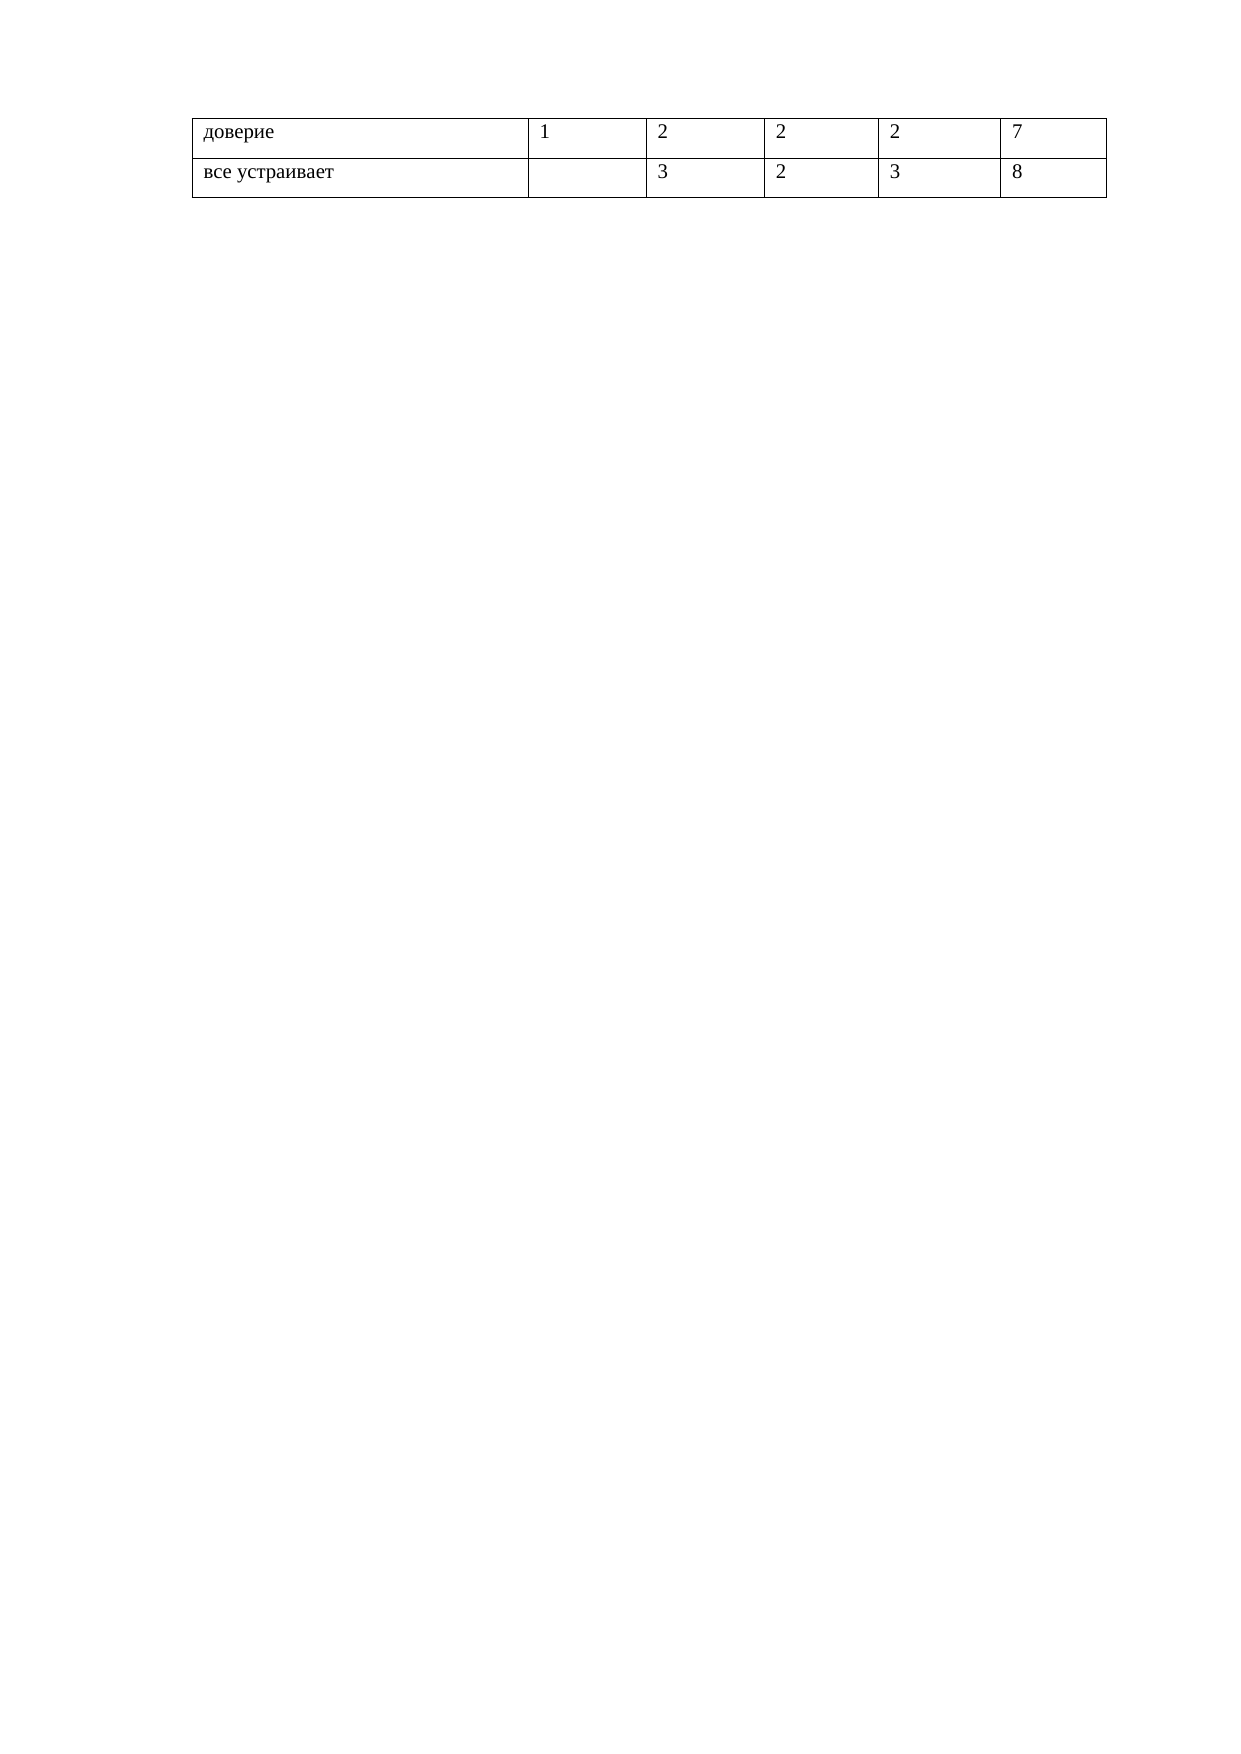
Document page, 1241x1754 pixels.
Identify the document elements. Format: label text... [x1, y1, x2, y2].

table_cell 3 [879, 159, 1000, 197]
table_cell 1 [529, 119, 646, 157]
table_cell 2 [765, 119, 878, 157]
table_cell доверие [193, 119, 528, 157]
table_cell 3 [647, 159, 764, 197]
table_cell 8 [1001, 159, 1106, 197]
table_cell [529, 159, 646, 197]
table_cell все устраивает [193, 159, 528, 197]
table_cell 2 [879, 119, 1000, 157]
table_cell 7 [1001, 119, 1106, 157]
table_cell 2 [765, 159, 878, 197]
table_cell 2 [647, 119, 764, 157]
